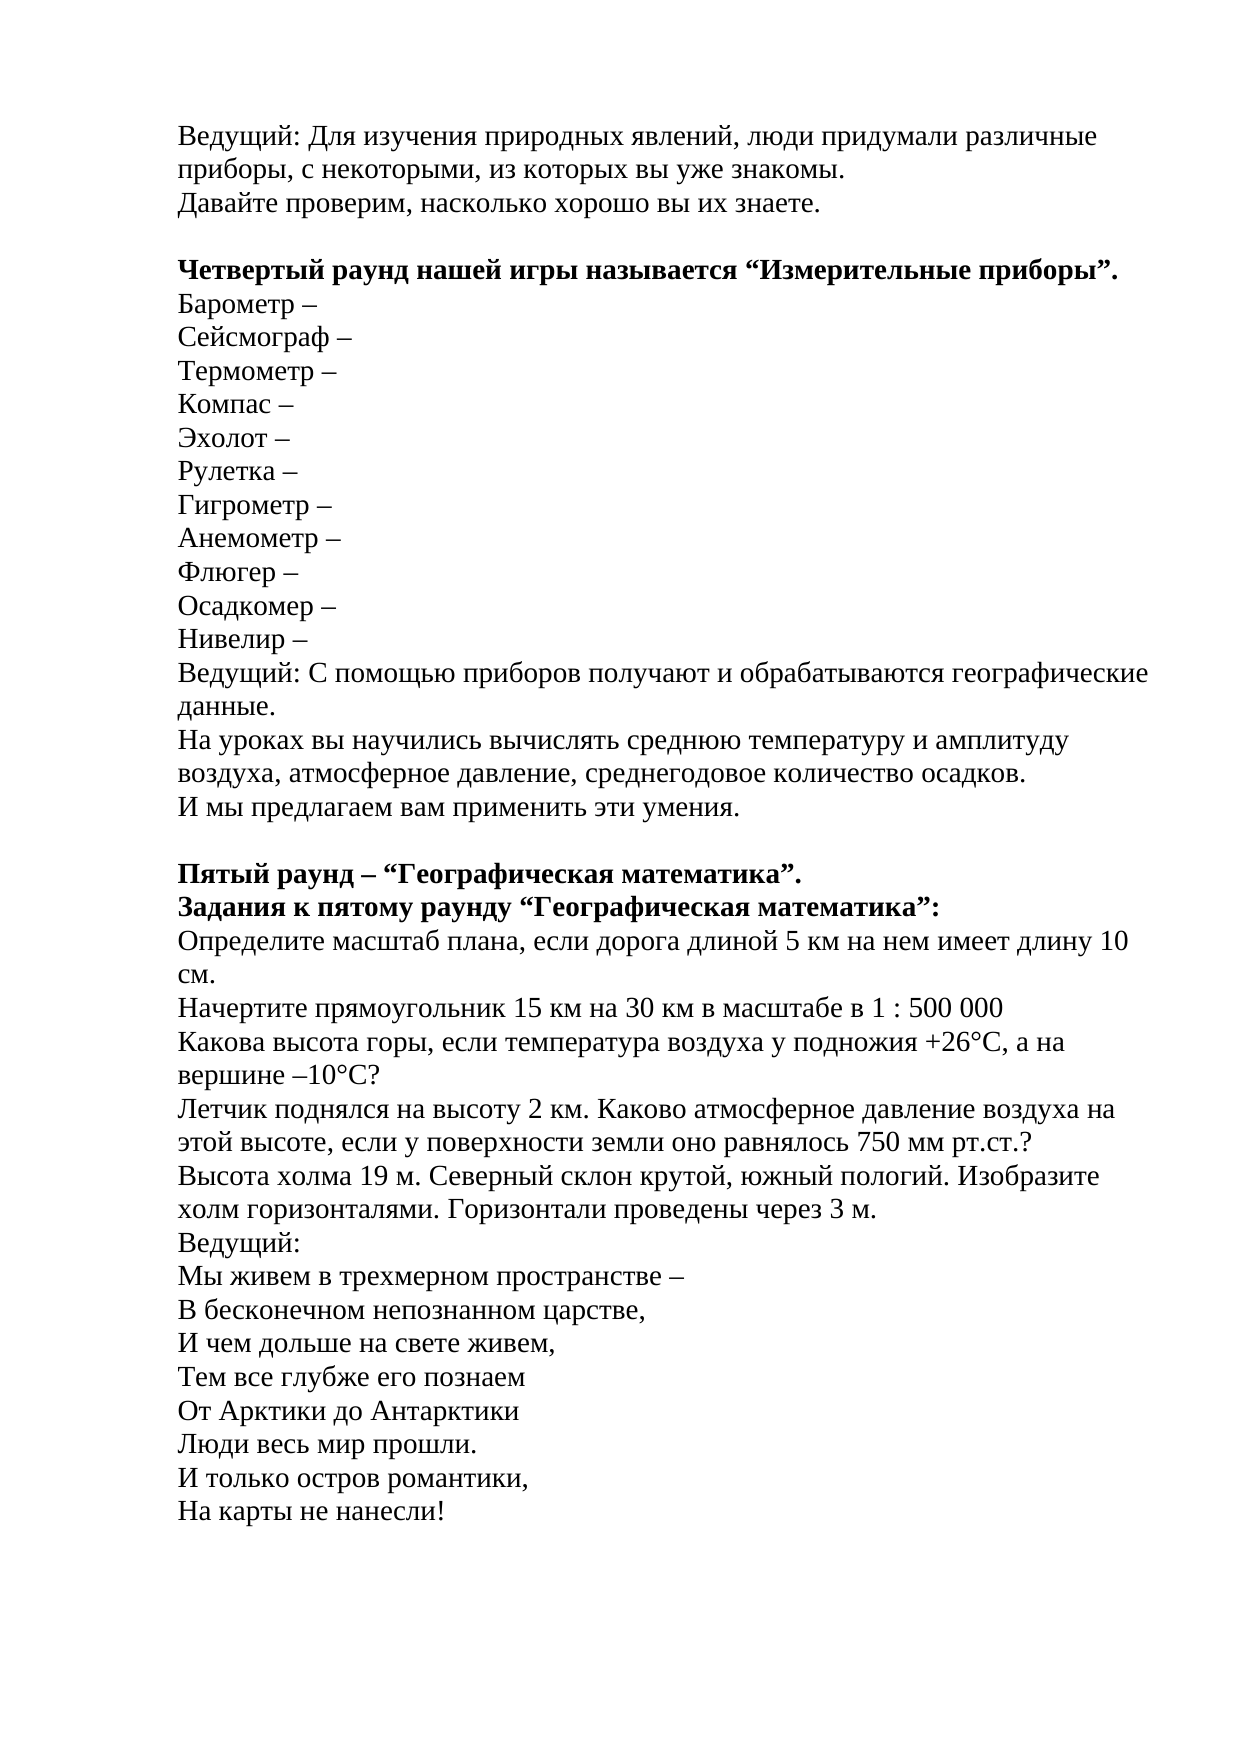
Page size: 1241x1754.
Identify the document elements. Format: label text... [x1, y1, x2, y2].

text И мы предлагаем вам применить эти умения. [177, 789, 1152, 822]
text Летчик поднялся на высоту 2 км. Каково атмосферное давление воздуха на этой высоте, если у поверхности земли оно равнялось 750 мм рт.ст.? [177, 1091, 1152, 1158]
text Ведущий: С помощью приборов получают и обрабатываются географические данные. [177, 655, 1152, 722]
text На уроках вы научились вычислять среднюю температуру и амплитуду воздуха, атмосферное давление, среднегодовое количество осадков. [177, 722, 1152, 789]
text Задания к пятому раунду “Географическая математика”: [177, 889, 1152, 923]
text Давайте проверим, насколько хорошо вы их знаете. [177, 185, 1152, 219]
text Пятый раунд – “Географическая математика”. [177, 856, 1152, 889]
text Определите масштаб плана, если дорога длиной 5 км на нем имеет длину 10 см. [177, 923, 1152, 990]
text Мы живем в трехмерном пространстве – В бесконечном непознанном царстве, И чем дольше на свете живем, Тем все глубже его познаем От Арктики до Антарктики Люди весь мир прошли. И только остров романтики, На карты не нанесли! [177, 1258, 1152, 1527]
text Высота холма 19 м. Северный склон крутой, южный пологий. Изобразите холм горизонталями. Горизонтали проведены через 3 м. [177, 1158, 1152, 1225]
text Четвертый раунд нашей игры называется “Измерительные приборы”. [177, 252, 1152, 286]
text Начертите прямоугольник 15 км на 30 км в масштабе в 1 : 500 000 [177, 990, 1152, 1024]
text Ведущий: Для изучения природных явлений, люди придумали различные приборы, с некоторыми, из которых вы уже знакомы. [177, 118, 1152, 185]
text Какова высота горы, если температура воздуха у подножия +26°С, а на вершине –10°С? [177, 1024, 1152, 1091]
text Ведущий: [177, 1225, 1152, 1258]
text Барометр – Сейсмограф – Термометр – Компас – Эхолот – Рулетка – Гигрометр – Анемометр – Флюгер – Осадкомер – Нивелир – [177, 286, 1152, 655]
